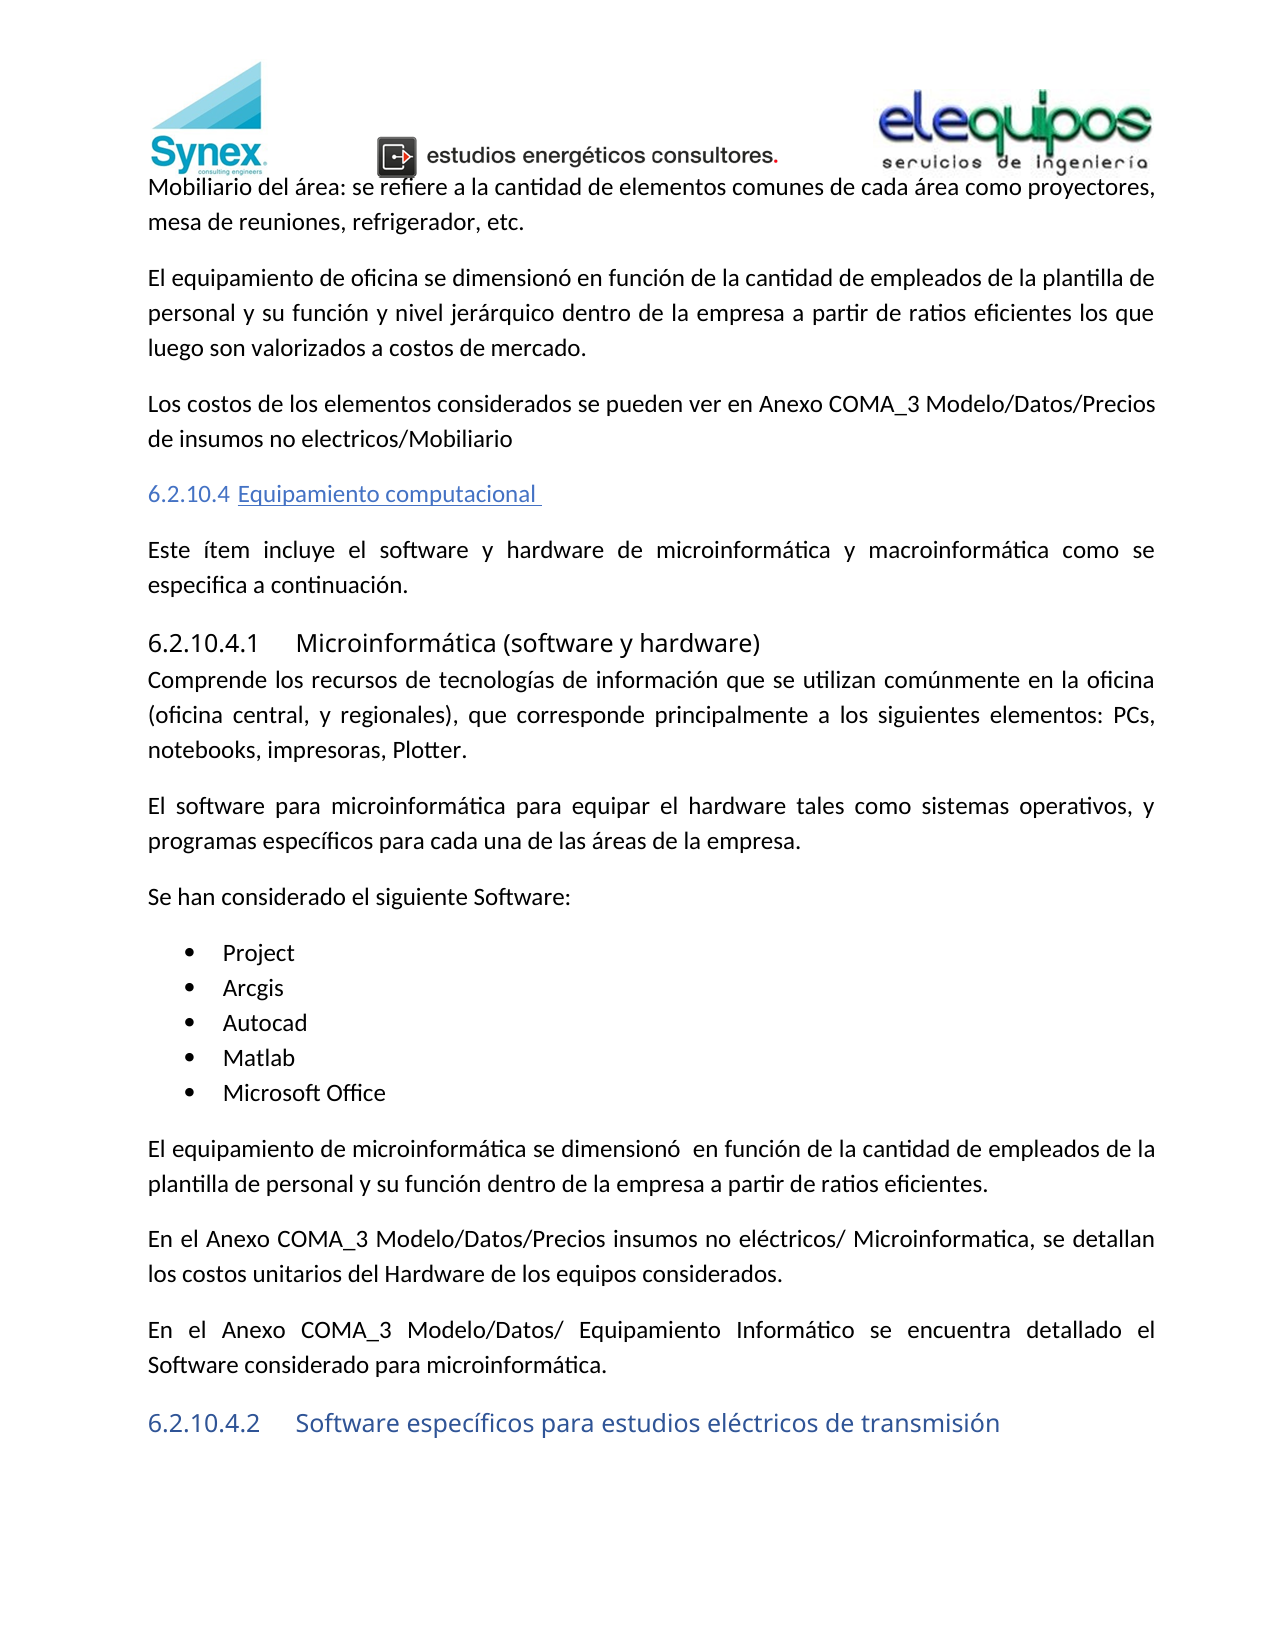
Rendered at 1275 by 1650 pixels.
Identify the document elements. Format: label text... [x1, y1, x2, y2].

subtitle Equipamiento computacional [148, 479, 1157, 509]
text El software para microinformática para equipar el hardware tales como sistemas operativos, y programas específicos para cada una de las áreas de la empresa. [148, 790, 1157, 856]
list Microsoft Office [185, 1077, 1157, 1107]
text En el Anexo COMA_3 Modelo/Datos/Precios insumos no eléctricos/ Microinformatica, se detallan los costos unitarios del Hardware de los equipos considerados. [148, 1224, 1157, 1289]
list Autocad [185, 1007, 1157, 1037]
subtitle Software específicos para estudios eléctricos de transmisión [148, 1405, 1157, 1439]
text Los costos de los elementos considerados se pueden ver en Anexo COMA_3 Modelo/Datos/Precios de insumos no electricos/Mobiliario [148, 388, 1157, 453]
text Se han considerado el siguiente Software: [148, 881, 1157, 912]
subtitle Microinformática (software y hardware) [148, 625, 1157, 659]
text Comprende los recursos de tecnologías de información que se utilizan comúnmente en la oficina (oficina central, y regionales), que corresponde principalmente a los siguientes elementos: PCs, notebooks, impresoras, Plotter. [148, 664, 1157, 765]
text Mobiliario del área: se refiere a la cantidad de elementos comunes de cada área como proyectores, mesa de reuniones, refrigerador, etc. [148, 171, 1157, 237]
text El equipamiento de oficina se dimensionó en función de la cantidad de empleados de la plantilla de personal y su función y nivel jerárquico dentro de la empresa a partir de ratios eficientes los que luego son valorizados a costos de mercado. [148, 262, 1157, 362]
picture [150, 59, 1155, 171]
text En el Anexo COMA_3 Modelo/Datos/ Equipamiento Informático se encuentra detallado el Software considerado para microinformática. [148, 1314, 1157, 1380]
list Project [185, 937, 1157, 967]
text El equipamiento de microinformática se dimensionó en función de la cantidad de empleados de la plantilla de personal y su función dentro de la empresa a partir de ratios eficientes. [148, 1133, 1157, 1198]
list Arcgis [185, 972, 1157, 1002]
text Este ítem incluye el software y hardware de microinformática y macroinformática como se especifica a continuación. [148, 534, 1157, 600]
list Matlab [185, 1042, 1157, 1072]
